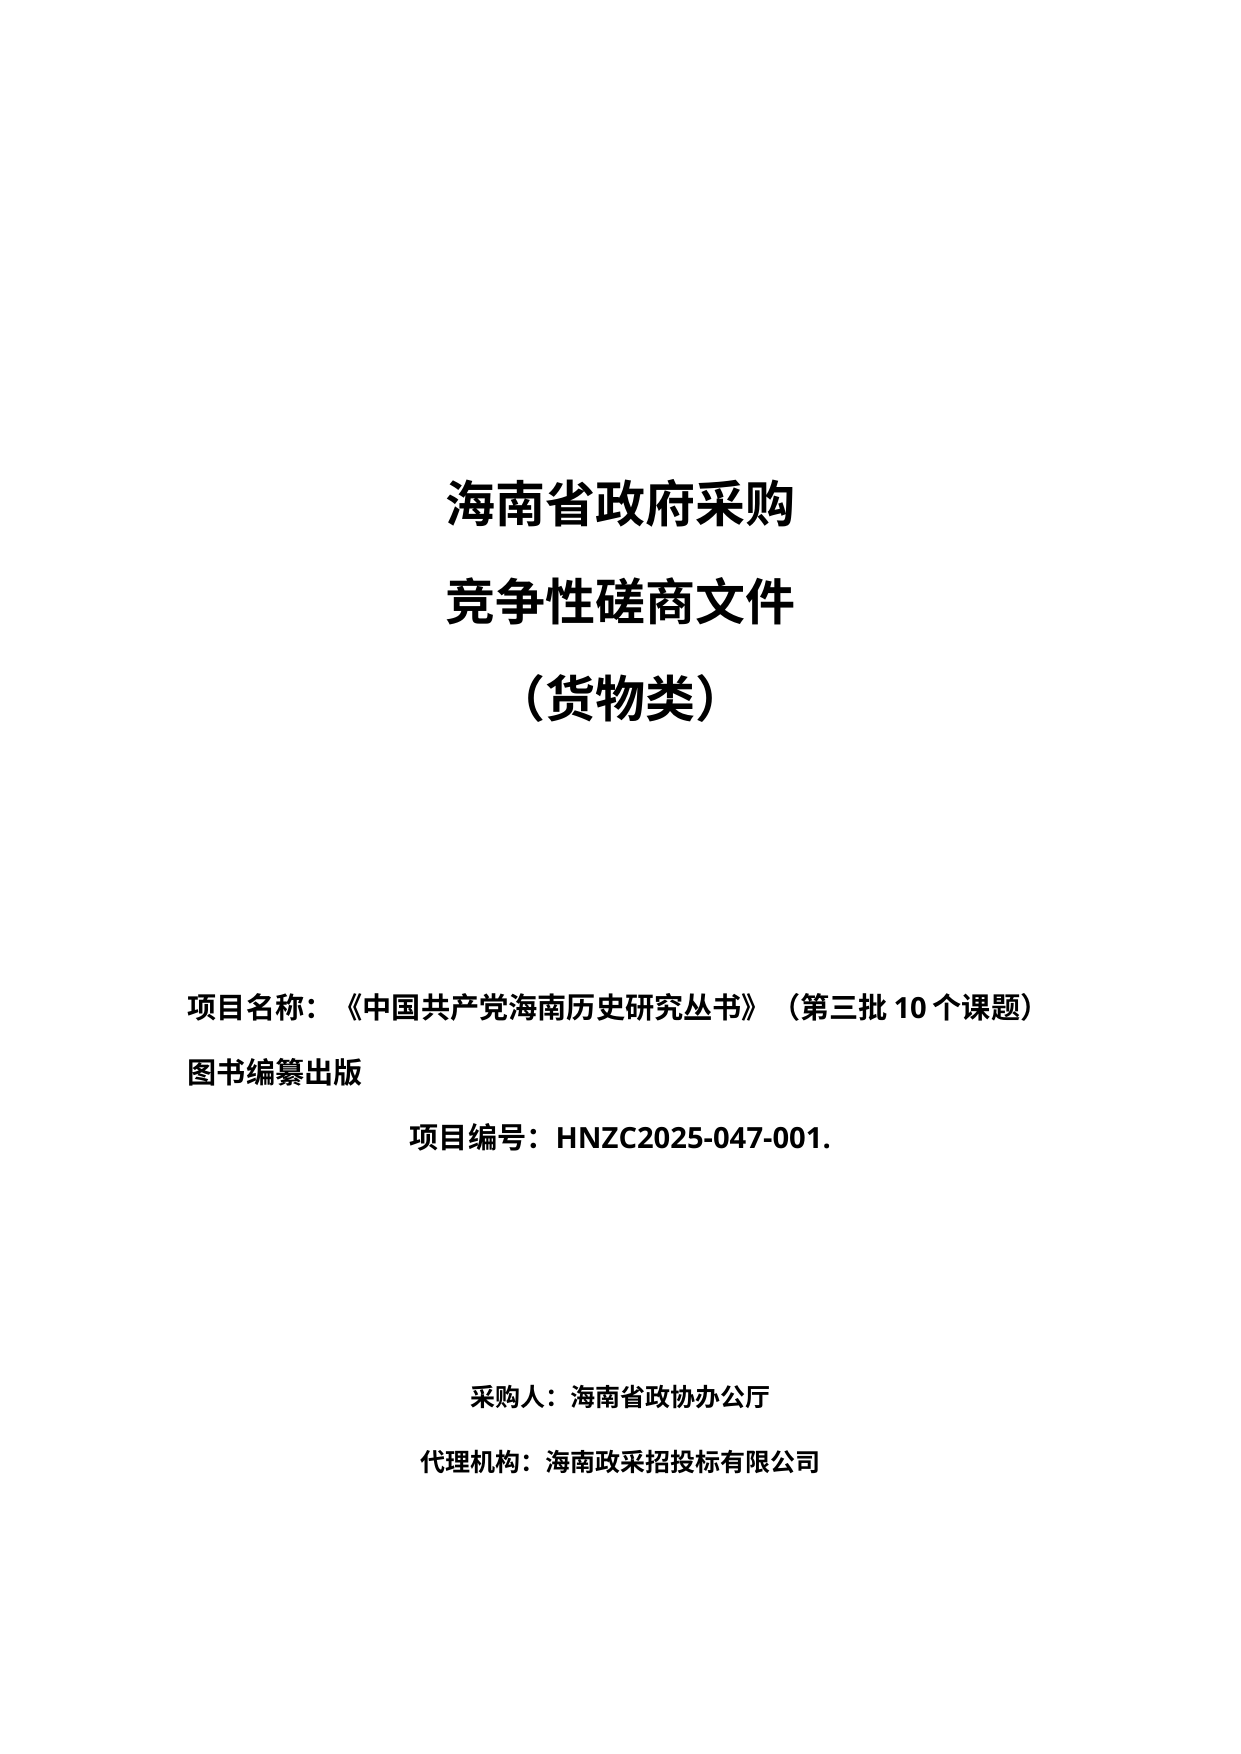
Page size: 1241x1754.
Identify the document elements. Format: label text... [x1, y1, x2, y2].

text 竞争性磋商文件 [187, 552, 1053, 649]
text 海南省政府采购 [187, 454, 1053, 552]
text 代理机构：海南政采招投标有限公司 [187, 1429, 1053, 1494]
text 项目名称：《中国共产党海南历史研究丛书》（第三批10个课题）图书编纂出版 [187, 974, 1053, 1104]
text 项目编号：HNZC2025-047-001. [187, 1104, 1053, 1169]
text 采购人：海南省政协办公厅 [187, 1364, 1053, 1429]
text （货物类） [187, 649, 1053, 747]
